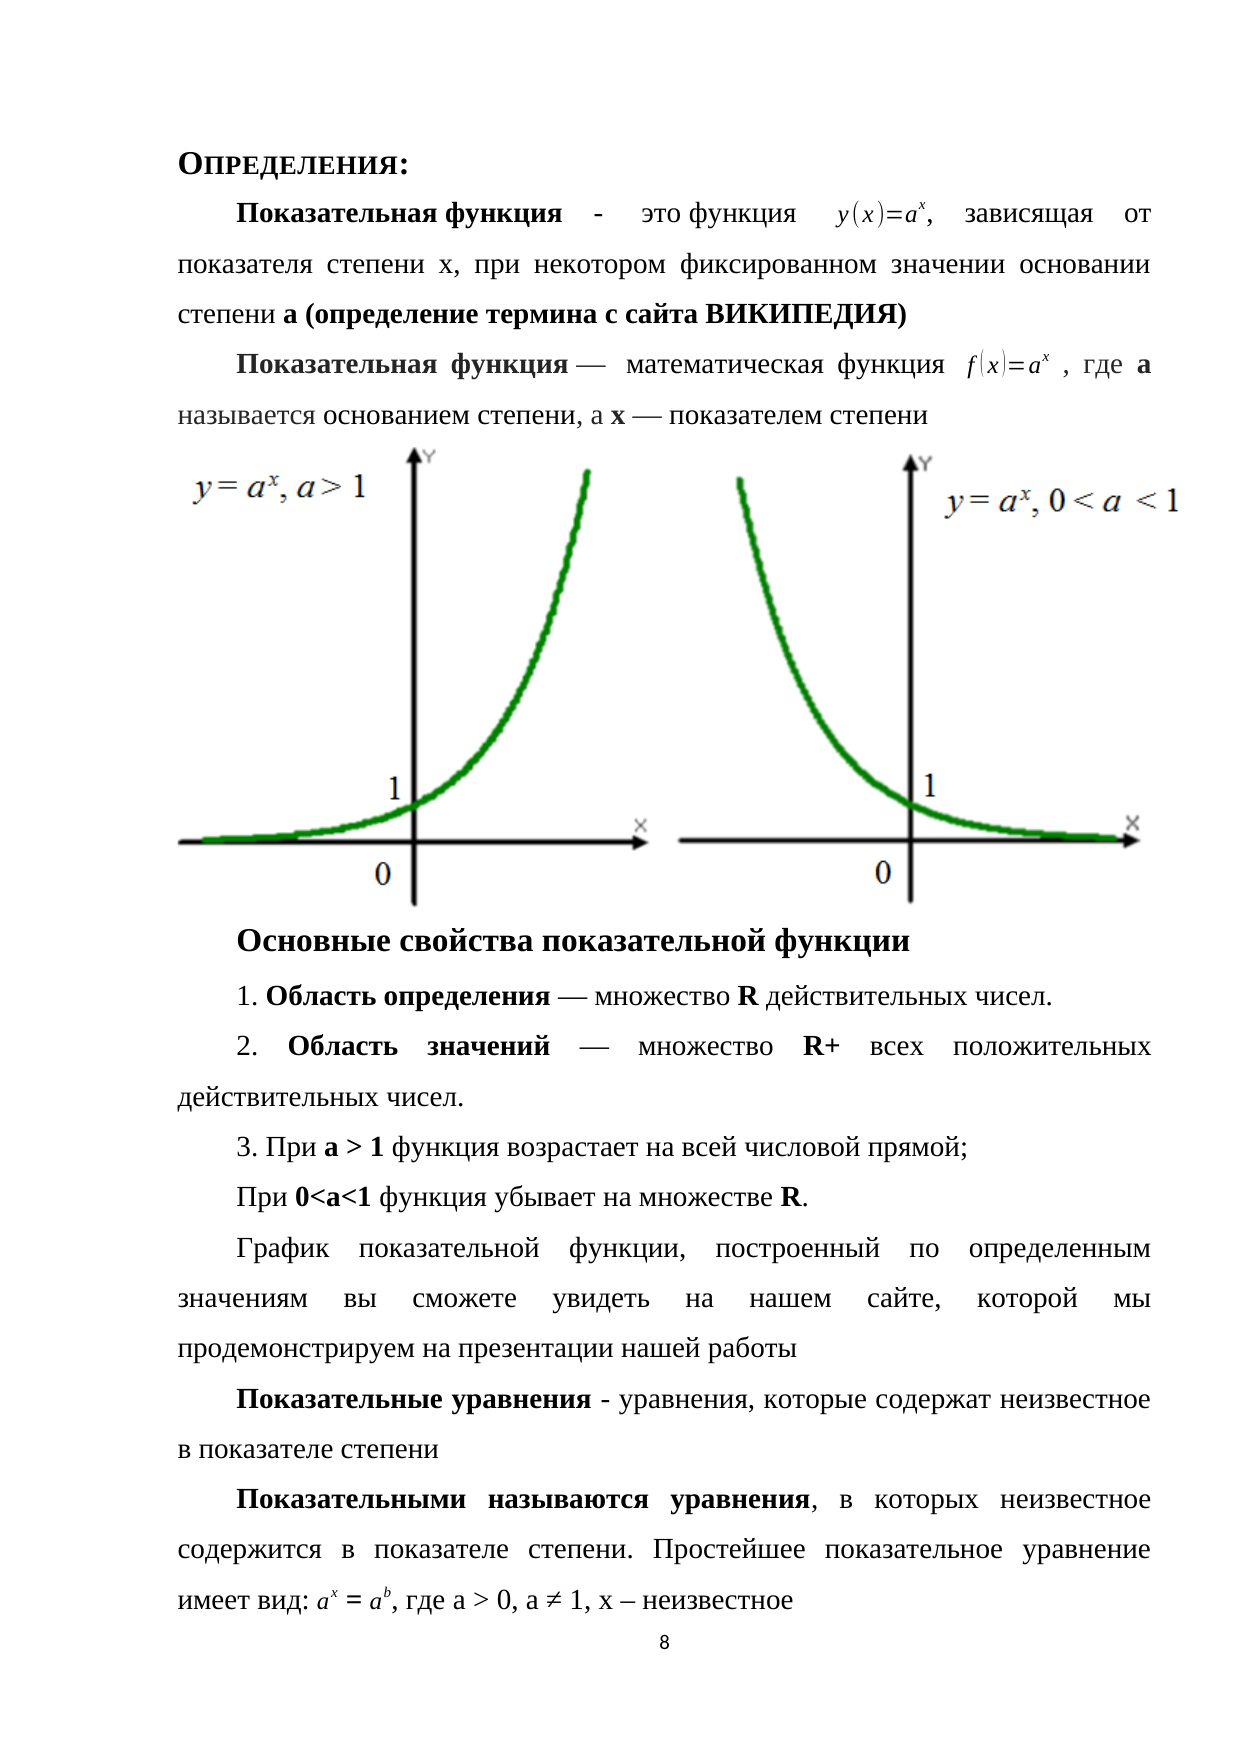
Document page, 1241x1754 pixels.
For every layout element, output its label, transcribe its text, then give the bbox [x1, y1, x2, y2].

picture [177, 447, 1179, 908]
text Основные свойства показательной функции [177, 921, 1152, 959]
text 1. Область определения — множество R действительных чисел. [177, 978, 1152, 1012]
text График показательной функции, построенный по определенным значениям вы сможете увидеть на нашем сайте, которой мы продемонстрируем на презентации нашей работы [177, 1230, 1152, 1364]
text При 0<а<1 функция убывает на множестве R. [177, 1179, 1152, 1213]
text Показательная функция — математическая функция {\displaystyle f(x)=a^{x}} {\displaystyle a}, где a называется основанием степени, а {\displaystyle x}x — показателем степени [177, 346, 1152, 430]
text 2. Область значений — множество R+ всех положительных действительных чисел. [177, 1028, 1152, 1112]
text 3. При а > 1 функция возрастает на всей числовой прямой; [177, 1129, 1152, 1163]
subtitle Определения: [177, 143, 1152, 181]
text Показательная функция - это функция , зависящая от показателя степени x, при некотором фиксированном значении основании степени a (определение термина с сайта ВИКИПЕДИЯ) [177, 196, 1152, 330]
text Показательные уравнения - уравнения, которые содержат неизвестное в показателе степени [177, 1381, 1152, 1464]
text Показательными называются уравнения, в которых неизвестное содержится в показателе степени. Простейшее показательное уравнение имеет вид: = , где а > 0, а ≠ 1, х – неизвестное [177, 1481, 1152, 1616]
